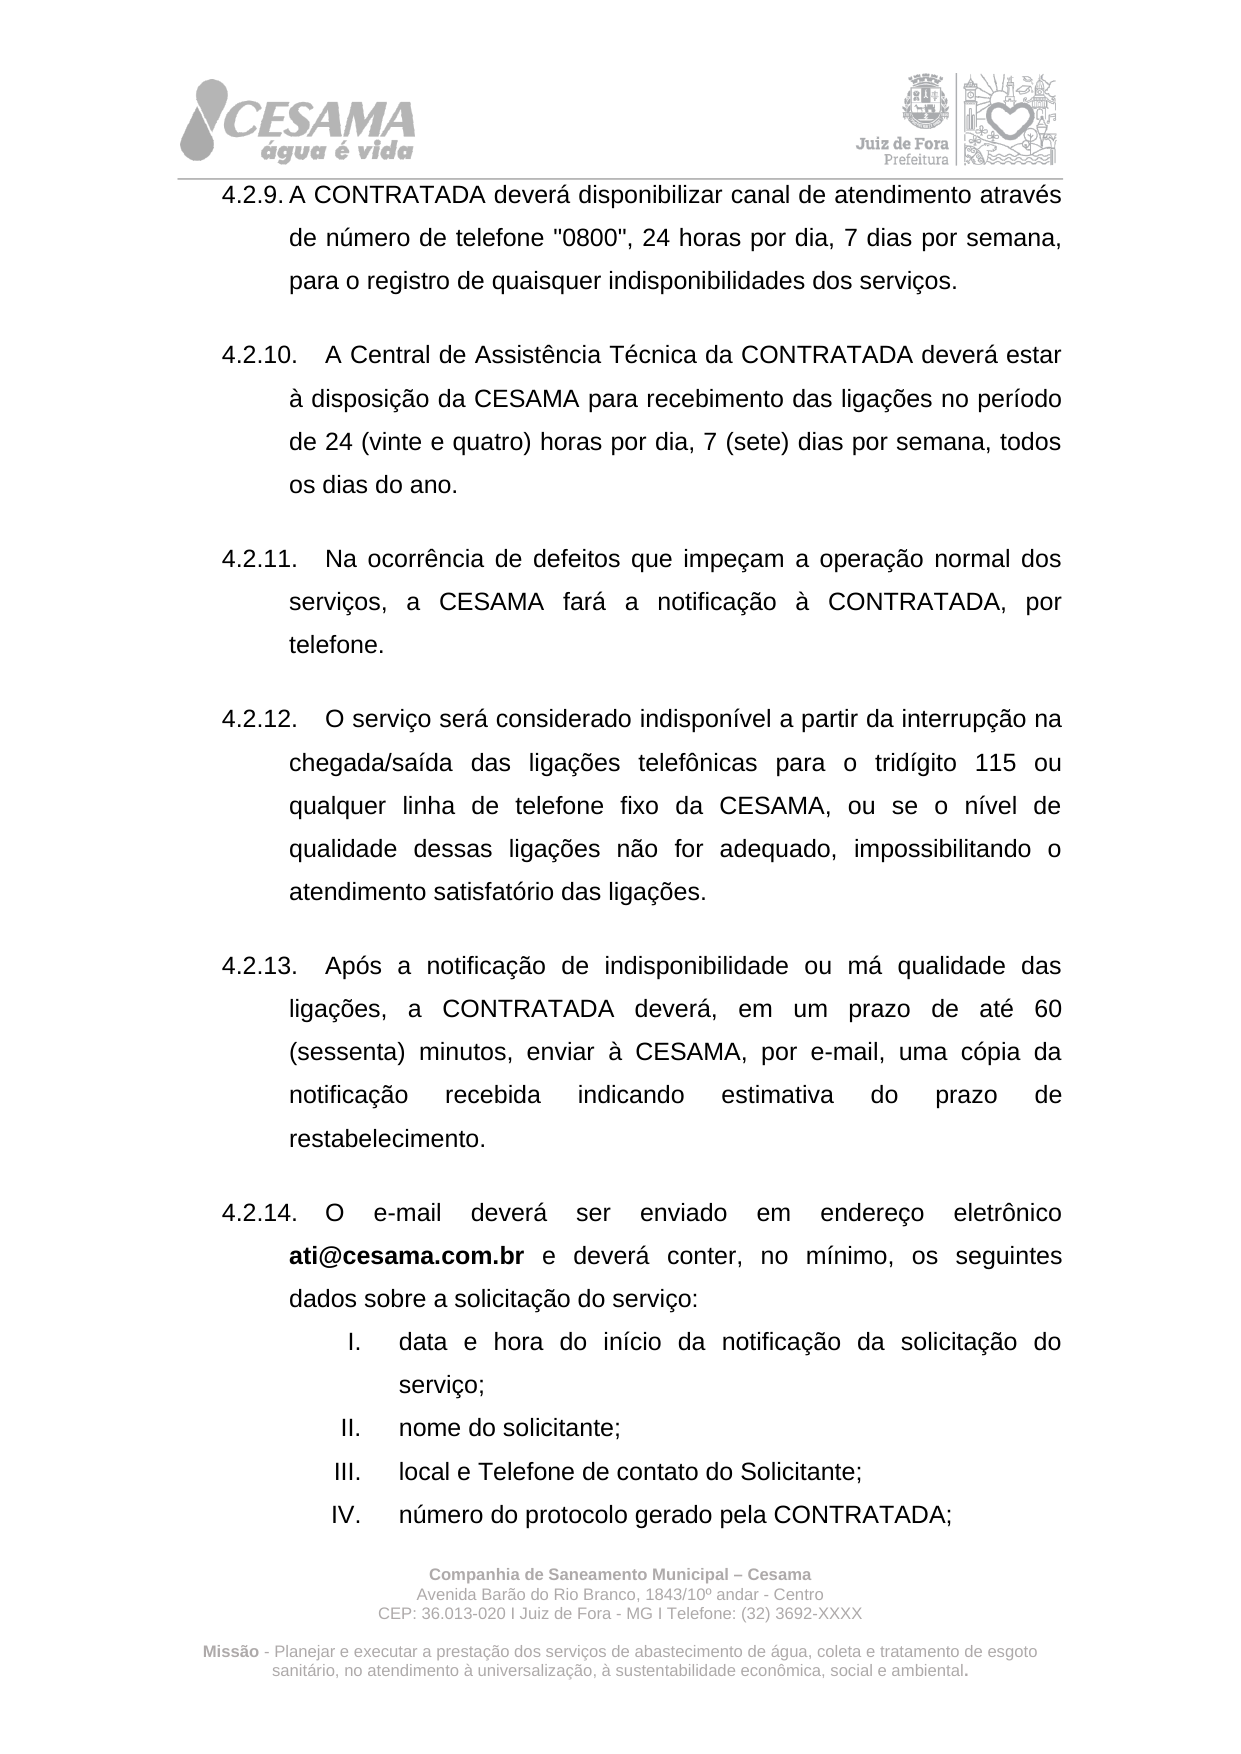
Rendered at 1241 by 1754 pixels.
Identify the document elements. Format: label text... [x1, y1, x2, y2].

list A CONTRATADA deverá disponibilizar canal de atendimento através de número de telefone "0800", 24 horas por dia, 7 dias por semana, para o registro de quaisquer indisponibilidades dos serviços. [222, 180, 1063, 295]
list O serviço será considerado indisponível a partir da interrupção na chegada/saída das ligações telefônicas para o tridígito 115 ou qualquer linha de telefone fixo da CESAMA, ou se o nível de qualidade dessas ligações não for adequado, impossibilitando o atendimento satisfatório das ligações. [222, 704, 1063, 906]
list data e hora do início da notificação da solicitação do serviço; [361, 1327, 1063, 1399]
picture [177, 73, 1064, 180]
list O e-mail deverá ser enviado em endereço eletrônico ati@cesama.com.br e deverá conter, no mínimo, os seguintes dados sobre a solicitação do serviço: [222, 1198, 1063, 1313]
list nome do solicitante; [361, 1413, 1063, 1442]
list A Central de Assistência Técnica da CONTRATADA deverá estar à disposição da CESAMA para recebimento das ligações no período de 24 (vinte e quatro) horas por dia, 7 (sete) dias por semana, todos os dias do ano. [222, 340, 1063, 498]
list Na ocorrência de defeitos que impeçam a operação normal dos serviços, a CESAMA fará a notificação à CONTRATADA, por telefone. [222, 544, 1063, 659]
list local e Telefone de contato do Solicitante; [361, 1456, 1063, 1485]
list número do protocolo gerado pela CONTRATADA; [361, 1499, 1063, 1528]
list Após a notificação de indisponibilidade ou má qualidade das ligações, a CONTRATADA deverá, em um prazo de até 60 (sessenta) minutos, enviar à CESAMA, por e-mail, uma cópia da notificação recebida indicando estimativa do prazo de restabelecimento. [222, 951, 1063, 1152]
